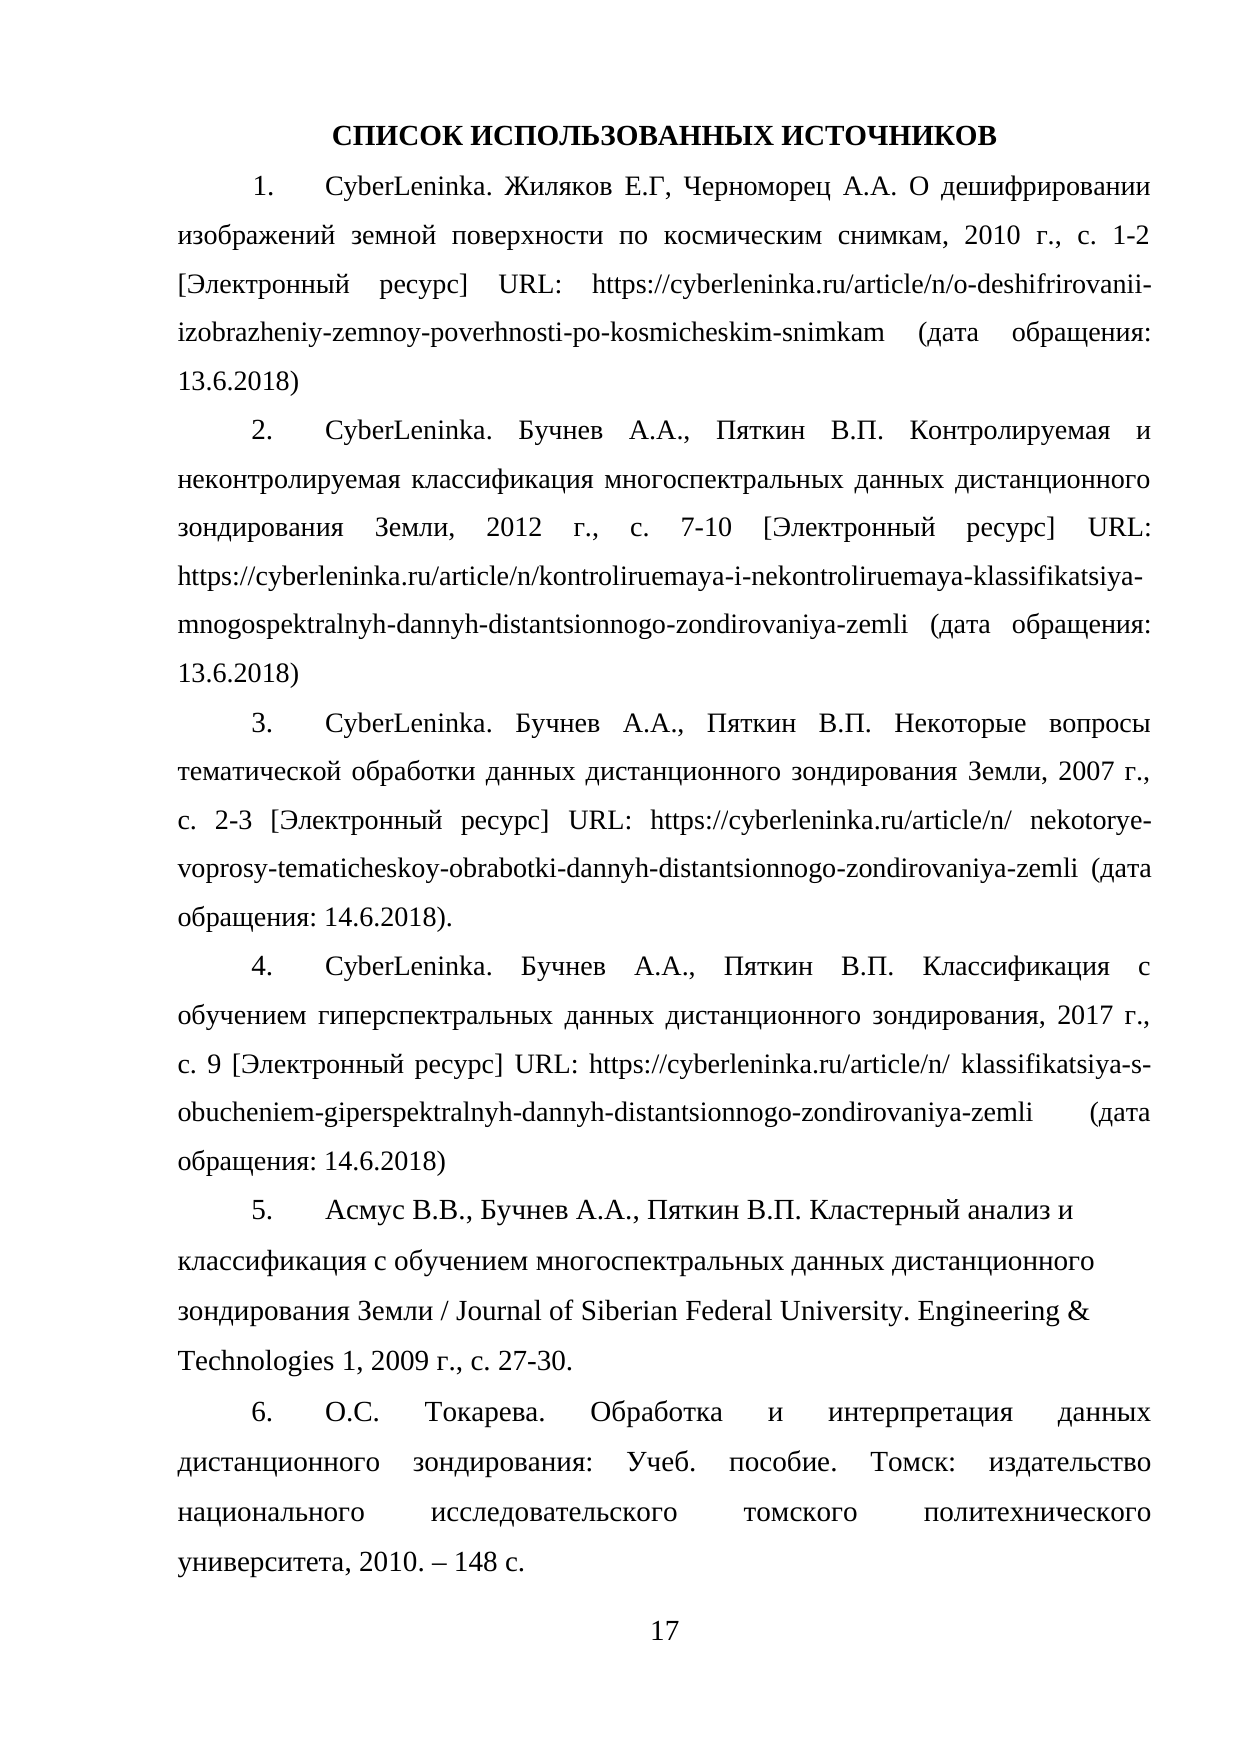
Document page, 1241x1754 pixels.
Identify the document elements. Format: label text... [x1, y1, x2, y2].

list CyberLeninka. Жиляков Е.Г, Черноморец А.А. О дешифрировании изображений земной поверхности по космическим снимкам, 2010 г., с. 1-2 [Электронный ресурс] URL: https://cyberleninka.ru/article/n/o-deshifrirovanii-izobrazheniy-zemnoy-poverhnosti-po-kosmicheskim-snimkam (дата обращения: 13.6.2018) [177, 168, 1152, 396]
list CyberLeninka. Бучнев А.А., Пяткин В.П. Контролируемая и неконтролируемая классификация многоспектральных данных дистанционного зондирования Земли, 2012 г., с. 7-10 [Электронный ресурс] URL: https://cyberleninka.ru/article/n/kontroliruemaya-i-nekontroliruemaya-klassifikatsiya-mnogospektralnyh-dannyh-distantsionnogo-zondirovaniya-zemli (дата обращения: 13.6.2018) [177, 412, 1152, 688]
list О.С. Токарева. Обработка и интерпретация данных дистанционного зондирования: Учеб. пособие. Томск: издательство национального исследовательского томского политехнического университета, 2010. – 148 с. [177, 1394, 1152, 1578]
list Список использованных источников [177, 118, 1152, 152]
list Асмус В.В., Бучнев А.А., Пяткин В.П. Кластерный анализ и классификация с обучением многоспектральных данных дистанционного зондирования Земли / Journal of Siberian Federal University. Engineering & Technologies 1, 2009 г., с. 27-30. [177, 1192, 1152, 1377]
list СyberLeninka. Бучнев А.А., Пяткин В.П. Классификация с обучением гиперспектральных данных дистанционного зондирования, 2017 г., с. 9 [Электронный ресурс] URL: https://cyberleninka.ru/article/n/ klassifikatsiya-s-obucheniem-giperspektralnyh-dannyh-distantsionnogo-zondirovaniya-zemli (дата обращения: 14.6.2018) [177, 948, 1152, 1176]
list CyberLeninka. Бучнев А.А., Пяткин В.П. Некоторые вопросы тематической обработки данных дистанционного зондирования Земли, 2007 г., с. 2-3 [Электронный ресурс] URL: https://cyberleninka.ru/article/n/ nekotorye-voprosy-tematicheskoy-obrabotki-dannyh-distantsionnogo-zondirovaniya-zemli (дата обращения: 14.6.2018). [177, 705, 1152, 754]
list CyberLeninka. Бучнев А.А., Пяткин В.П. Некоторые вопросы тематической обработки данных дистанционного зондирования Земли, 2007 г., с. 2-3 [Электронный ресурс] URL: https://cyberleninka.ru/article/n/ nekotorye-voprosy-tematicheskoy-obrabotki-dannyh-distantsionnogo-zondirovaniya-zemli (дата обращения: 14.6.2018). [177, 787, 1152, 932]
